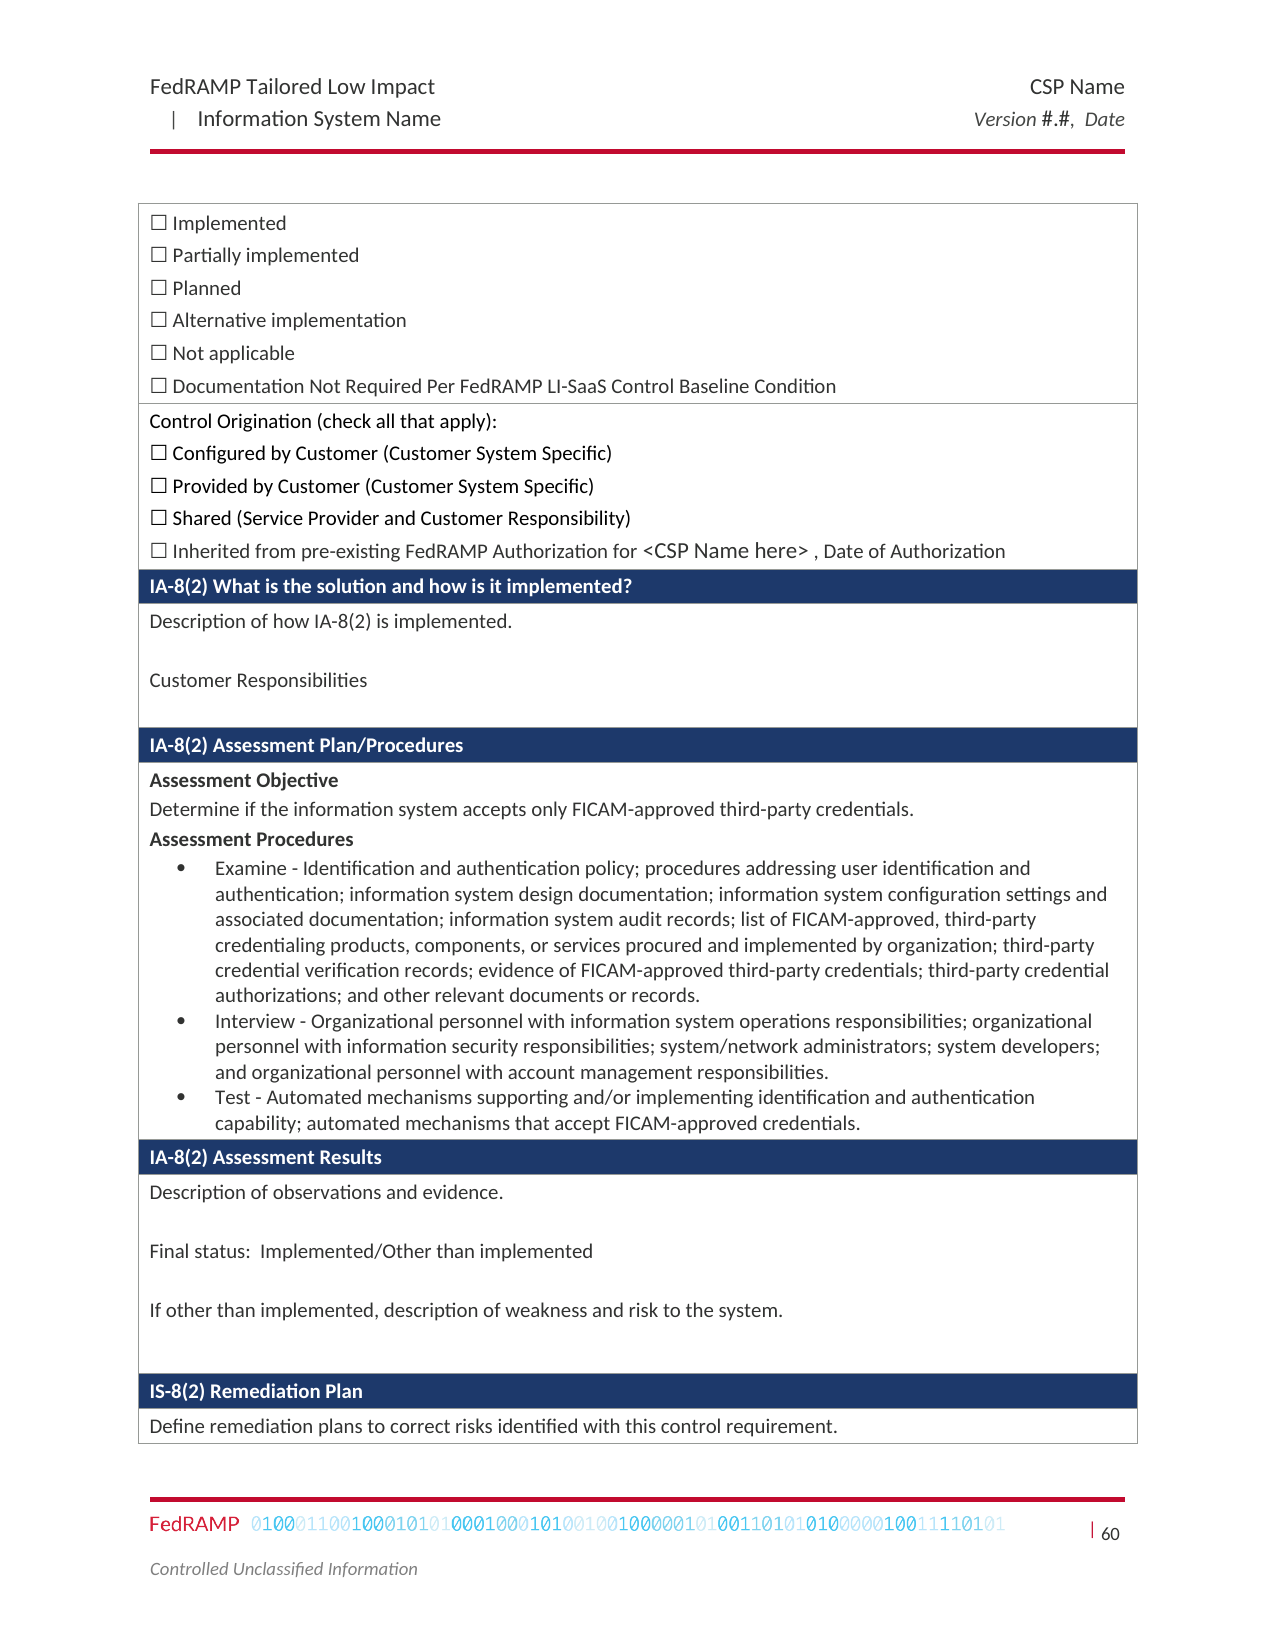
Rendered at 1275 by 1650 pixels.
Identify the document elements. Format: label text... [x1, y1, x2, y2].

table_cell Control Origination (check all that apply): Configured by Customer (Customer System Specific) Provided by Customer (Customer System Specific) Shared (Service Provider and Customer Responsibility) Inherited from pre-existing FedRAMP Authorization for , [139, 404, 1137, 568]
table_cell Description of observations and evidence. Final status: Implemented/Other than implemented If other than implemented, description of weakness and risk to the system. [139, 1175, 1137, 1373]
picture [150, 1514, 1005, 1540]
table_cell Assessment Objective Determine if the information system accepts only FICAM-approved third-party credentials. Assessment Procedures Examine - Identification and authentication policy; procedures addressing user identification and authentication; information system design documentation; information system configuration settings and associated documentation; information system audit records; list of FICAM-approved, third-party credentialing products, components, or services procured and implemented by organization; third-party credential verification records; evidence of FICAM-approved third-party credentials; third-party credential authorizations; and other relevant documents or records. Interview - Organizational personnel with information system operations responsibilities; organizational personnel with information security responsibilities; system/network administrators; system developers; and organizational personnel with account management responsibilities. Test - Automated mechanisms supporting and/or implementing identification and authentication capability; automated mechanisms that accept FICAM-approved credentials. [139, 763, 1137, 1139]
table_cell Description of how IA-8(2) is implemented. Customer Responsibilities [139, 604, 1137, 727]
table_cell IS-8(2) Remediation Plan [139, 1374, 1137, 1408]
table_cell Define remediation plans to correct risks identified with this control requirement. [139, 1409, 1137, 1442]
table_cell IA-8(2) Assessment Plan/Procedures [139, 728, 1137, 762]
table_cell IA-8(2) What is the solution and how is it implemented? [139, 570, 1137, 603]
table_cell IA-8(2) Assessment Results [139, 1140, 1137, 1174]
